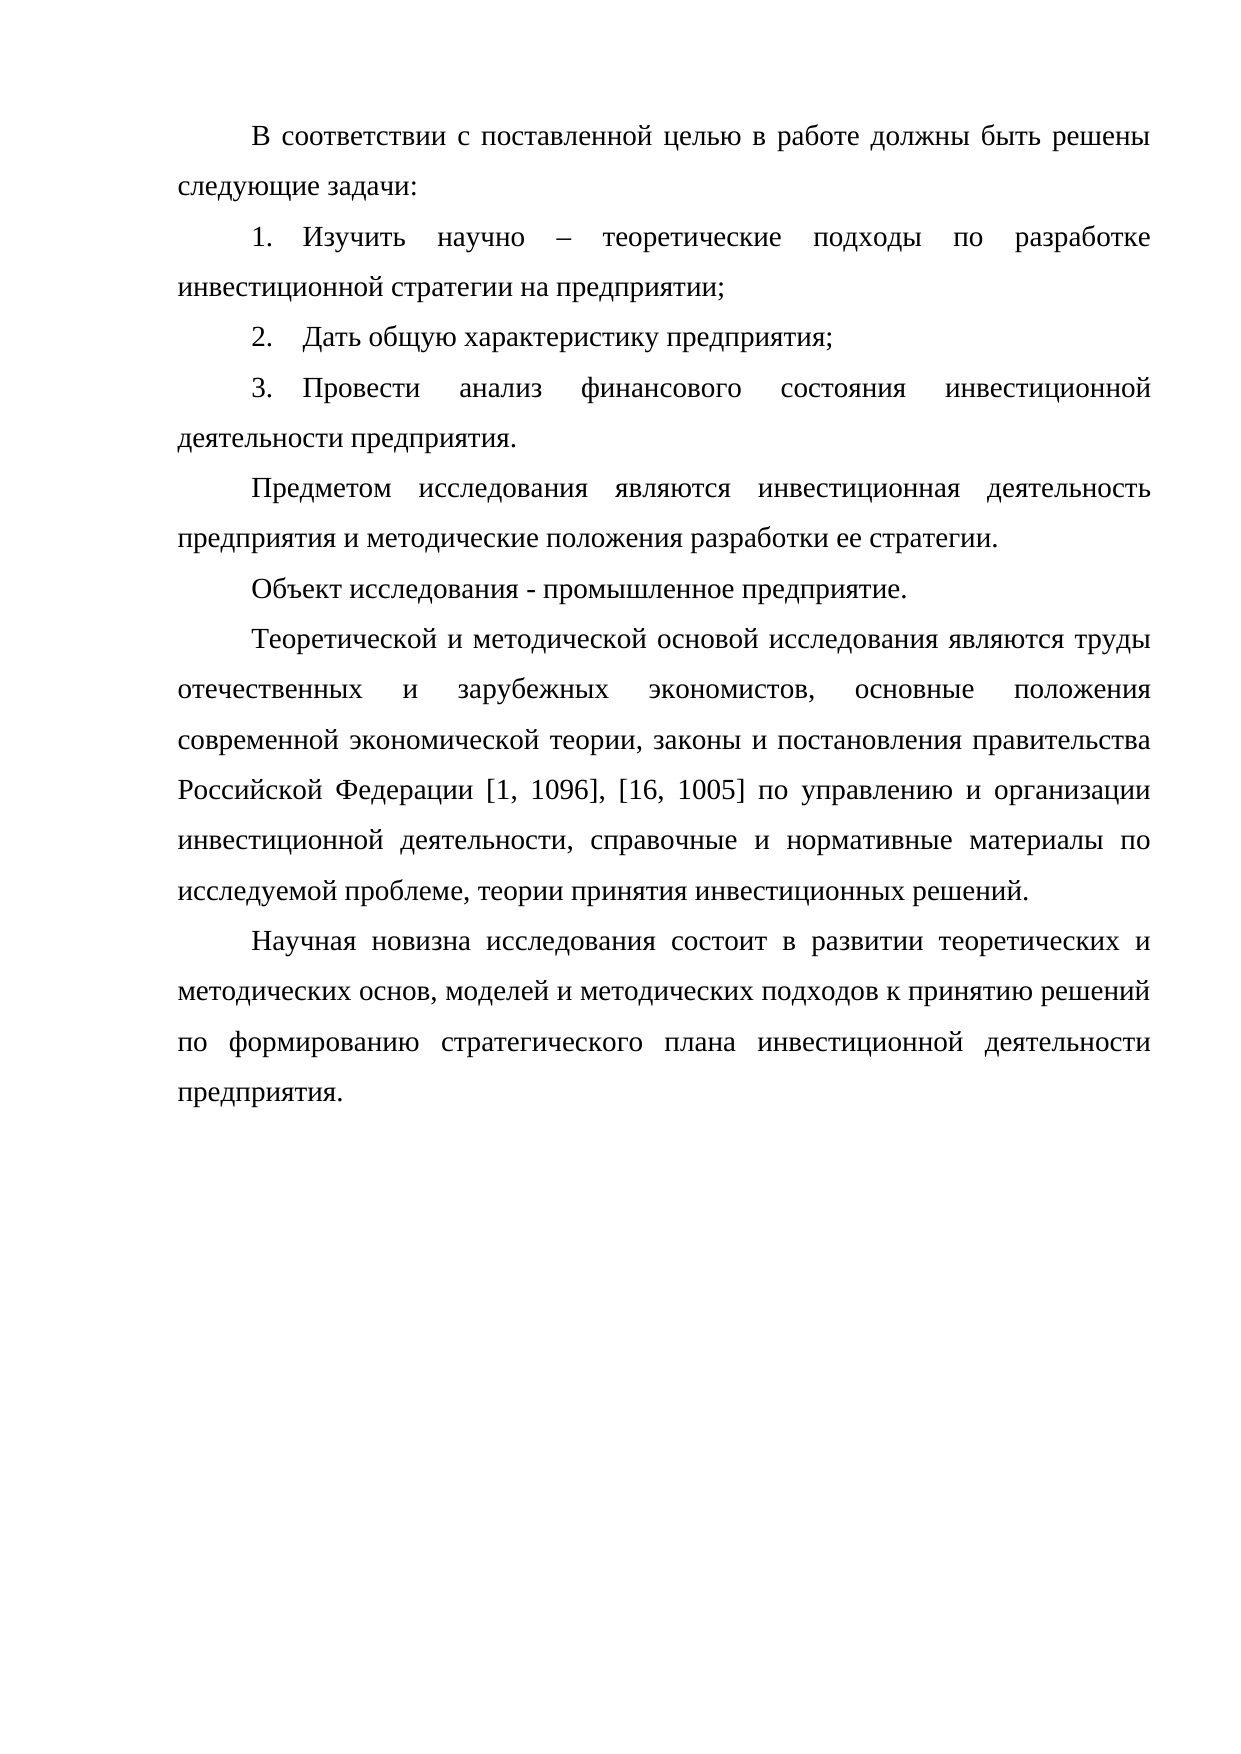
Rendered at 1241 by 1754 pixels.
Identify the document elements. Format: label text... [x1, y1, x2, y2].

text Предметом исследования являются инвестиционная деятельность предприятия и методические положения разработки ее стратегии. [177, 470, 1152, 554]
text Научная новизна исследования состоит в развитии теоретических и методических основ, моделей и методических подходов к принятию решений по формированию стратегического плана инвестиционной деятельности предприятия. [177, 923, 1152, 1108]
text Теоретической и методической основой исследования являются труды отечественных и зарубежных экономистов, основные положения современной экономической теории, законы и постановления правительства Российской Федерации [1, 1096], [16, 1005] по управлению и организации инвестиционной деятельности, справочные и нормативные материалы по исследуемой проблеме, теории принятия инвестиционных решений. [177, 621, 1152, 906]
list Провести анализ финансового состояния инвестиционной деятельности предприятия. [177, 370, 1152, 453]
text Объект исследования - промышленное предприятие. [177, 571, 1152, 604]
text В соответствии с поставленной целью в работе должны быть решены следующие задачи: [177, 118, 1152, 202]
list Изучить научно – теоретические подходы по разработке инвестиционной стратегии на предприятии; [177, 219, 1152, 303]
list Дать общую характеристику предприятия; [177, 319, 1152, 353]
